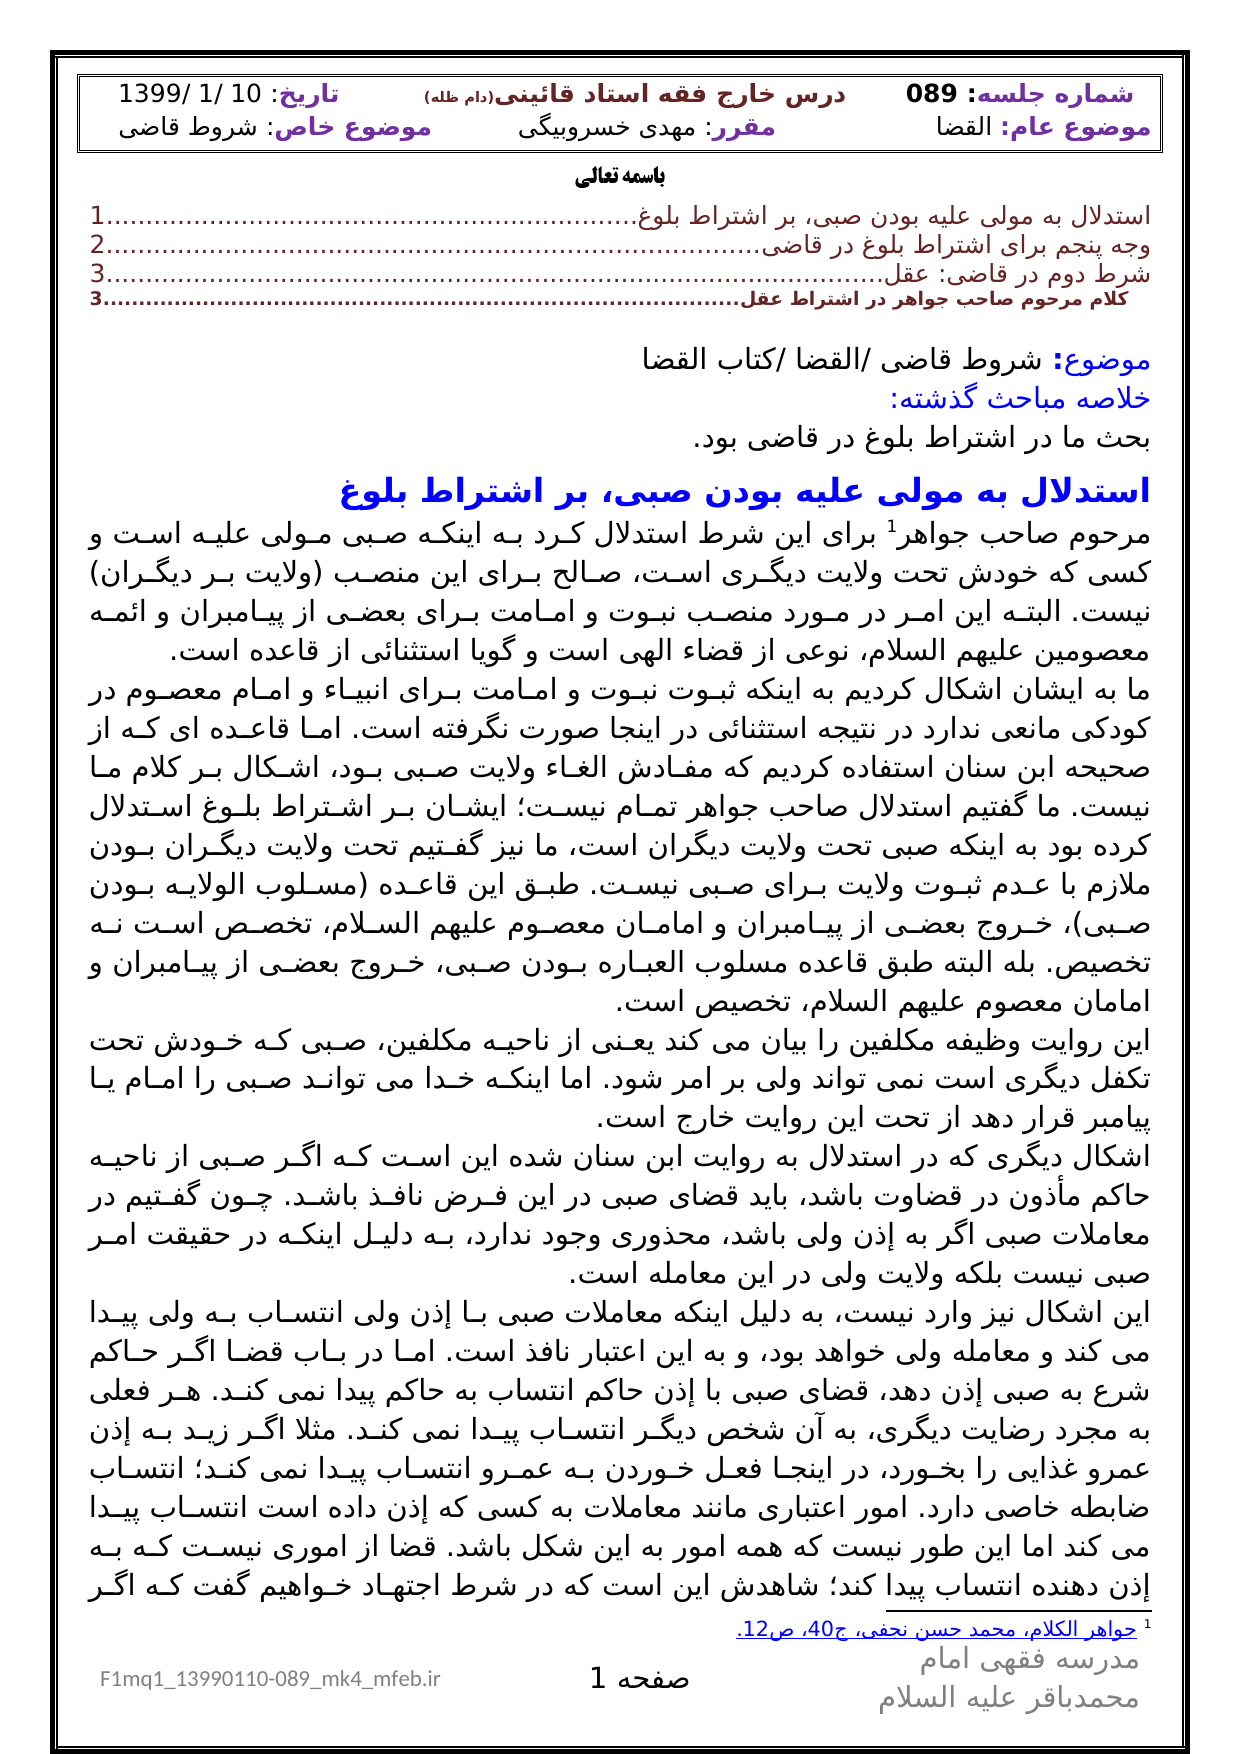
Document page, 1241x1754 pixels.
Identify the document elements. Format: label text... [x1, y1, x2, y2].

text کلام مرحوم صاحب جواهر در اشتراط عقل 3 [89, 288, 1128, 310]
text اشکال دیگری که در استدلال به روایت ابن سنان شده این است که اگر صبی از ناحیه حاکم مأذون در قضاوت باشد، باید قضای صبی در این فرض نافذ باشد. چون گفتیم در معاملات صبی اگر به إذن ولی باشد، محذوری وجود ندارد، به دلیل اینکه در حقیقت امر صبی نیست بلکه ولایت ولی در این معامله است. [89, 1140, 1152, 1291]
text موضوع: شروط قاضی /القضا /کتاب القضا [89, 342, 1152, 376]
text مرحوم صاحب جواهر برای این شرط استدلال کرد به اینکه صبی مولی علیه است و کسی که خودش تحت ولایت دیگری است، صالح برای این منصب (ولایت بر دیگران) نیست. البته این امر در مورد منصب نبوت و امامت برای بعضی از پیامبران و ائمه معصومین علیهم السلام، نوعی از قضاء الهی است و گویا استثنائی از قاعده است. [89, 516, 1152, 667]
picture [560, 157, 680, 197]
text استدلال به مولی علیه بودن صبی، بر اشتراط بلوغ 1 [89, 201, 1152, 230]
text بحث ما در اشتراط بلوغ در قاضی بود. [89, 420, 1152, 454]
text ما به ایشان اشکال کردیم به اینکه ثبوت نبوت و امامت برای انبیاء و امام معصوم در کودکی مانعی ندارد در نتیجه استثنائی در اینجا صورت نگرفته است. اما قاعده ای که از صحیحه ابن سنان استفاده کردیم که مفادش الغاء ولایت صبی بود، اشکال بر کلام ما نیست. ما گفتیم استدلال صاحب جواهر تمام نیست؛ ایشان بر اشتراط بلوغ استدلال کرده بود به اینکه صبی تحت ولایت دیگران است، ما نیز گفتیم تحت ولایت دیگران بودن ملازم با عدم ثبوت ولایت برای صبی نیست. طبق این قاعده (مسلوب الولایه بودن صبی)، خروج بعضی از پیامبران و امامان معصوم علیهم السلام، تخصص است نه تخصیص. بله البته طبق قاعده مسلوب العباره بودن صبی، خروج بعضی از پیامبران و امامان معصوم علیهم السلام، تخصیص است. [89, 672, 1152, 1018]
text این روایت وظیفه مکلفین را بیان می کند یعنی از ناحیه مکلفین، صبی که خودش تحت تکفل دیگری است نمی تواند ولی بر امر شود. اما اینکه خدا می تواند صبی را امام یا پیامبر قرار دهد از تحت این روایت خارج است. [89, 1023, 1152, 1135]
text وجه پنجم برای اشتراط بلوغ در قاضی 2 [89, 230, 1152, 259]
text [89, 1296, 1152, 1602]
subtitle استدلال به مولی علیه بودن صبی، بر اشتراط بلوغ [89, 472, 1152, 511]
text خلاصه مباحث گذشته: [89, 381, 1152, 415]
text شرط دوم در قاضی: عقل 3 [89, 259, 1152, 288]
